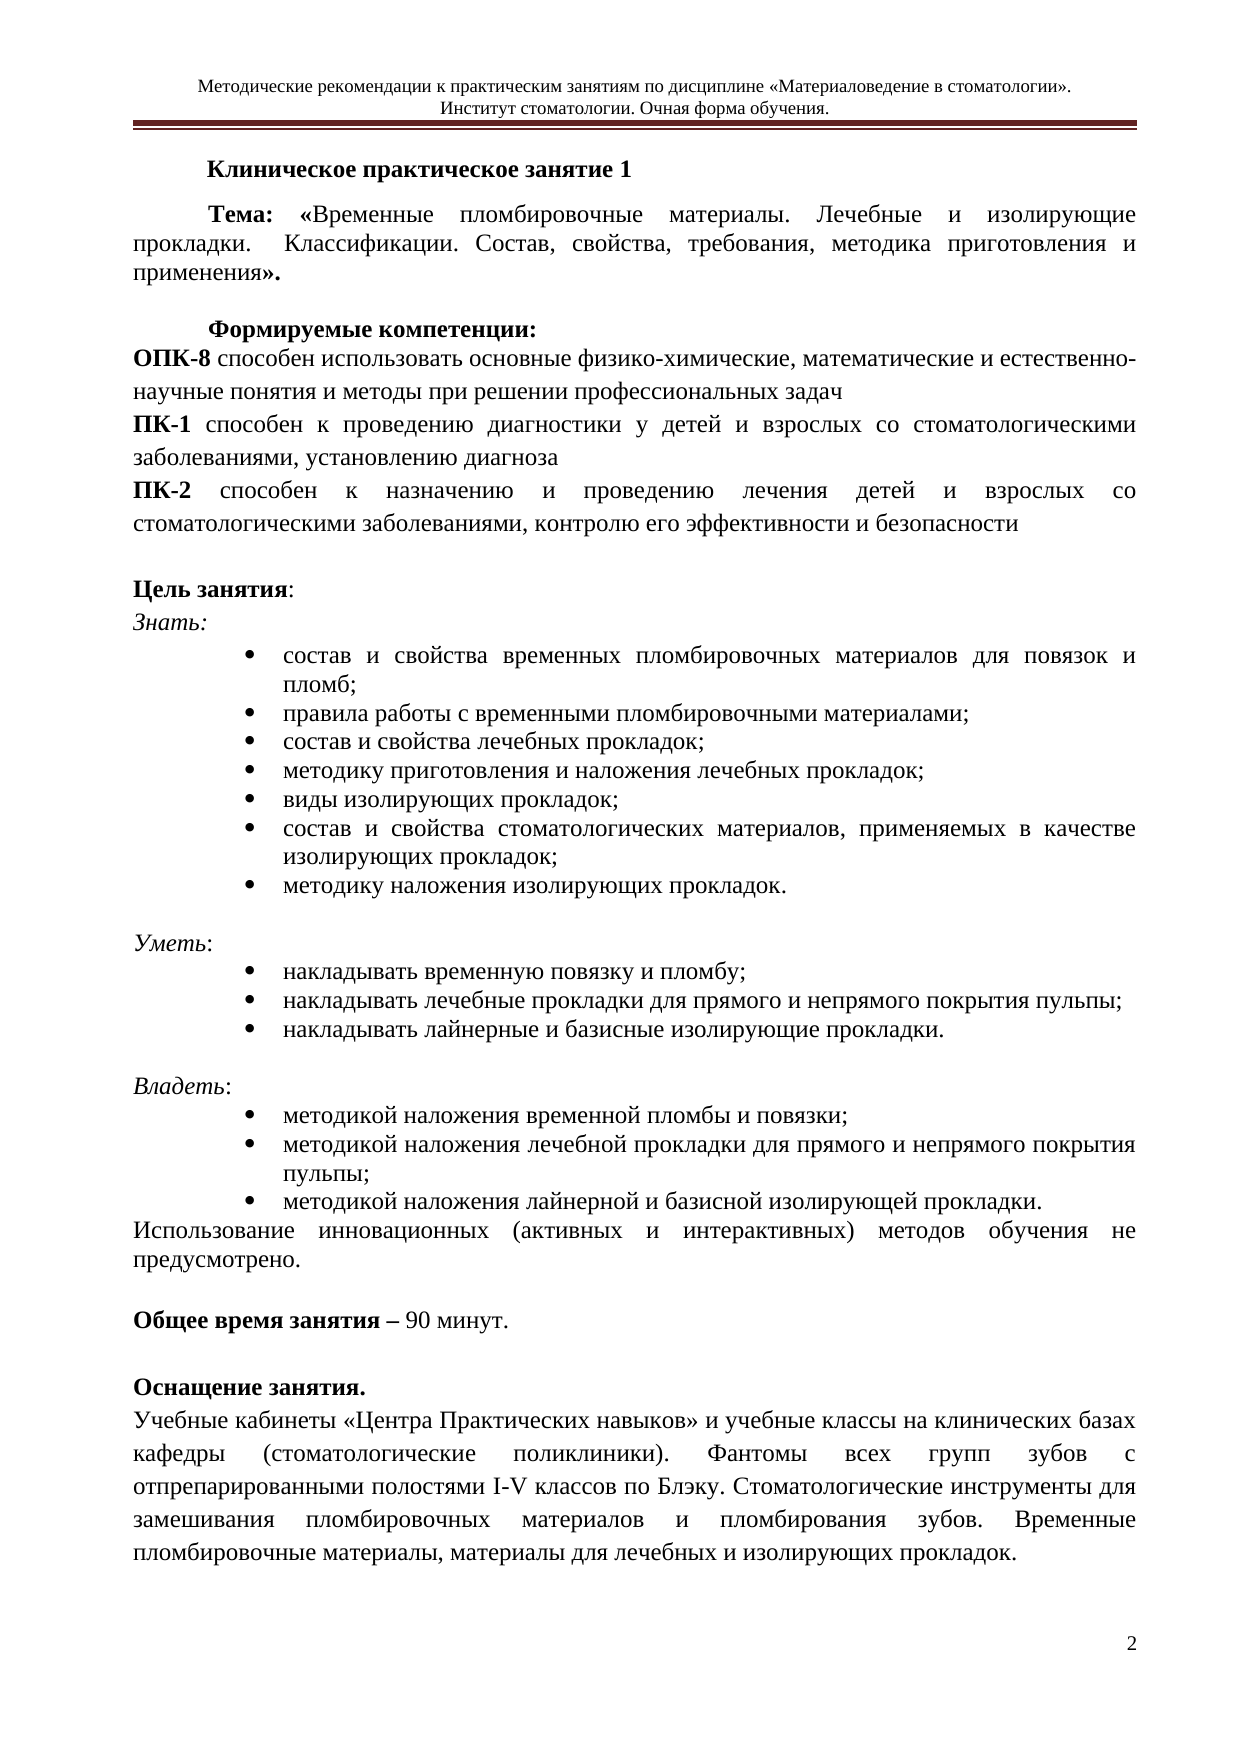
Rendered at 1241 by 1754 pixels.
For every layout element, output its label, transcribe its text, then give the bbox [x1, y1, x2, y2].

list методикой наложения лайнерной и базисной изолирующей прокладки. [245, 1186, 1137, 1215]
list Использование инновационных (активных и интерактивных) методов обучения не предусмотрено. [133, 1215, 1137, 1273]
list состав и свойства лечебных прокладок; [245, 726, 1137, 755]
list Уметь: [133, 928, 1137, 956]
list виды изолирующих прокладок; [245, 784, 1137, 813]
text Учебные кабинеты «Центра Практических навыков» и учебные классы на клинических базах кафедры (стоматологические поликлиники). Фантомы всех групп зубов с отпрепарированными полостями I-V классов по Блэку. Стоматологические инструменты для замешивания пломбировочных материалов и пломбирования зубов. Временные пломбировочные материалы, материалы для лечебных и изолирующих прокладок. [133, 1405, 1137, 1566]
text Оснащение занятия. [133, 1372, 1137, 1400]
text ПК-1 способен к проведению диагностики у детей и взрослых со стоматологическими заболеваниями, установлению диагноза [133, 409, 1137, 471]
list методикой наложения временной пломбы и повязки; [245, 1100, 1137, 1129]
list методику наложения изолирующих прокладок. [245, 870, 1137, 899]
text Знать: [133, 607, 1137, 636]
text ОПК-8 способен использовать основные физико-химические, математические и естественно-научные понятия и методы при решении профессиональных задач [133, 343, 1137, 405]
list состав и свойства стоматологических материалов, применяемых в качестве изолирующих прокладок; [245, 813, 1137, 870]
text Формируемые компетенции: [133, 314, 1137, 343]
list накладывать временную повязку и пломбу; [245, 956, 1137, 985]
text Клиническое практическое занятие 1 [133, 154, 1137, 182]
list методику приготовления и наложения лечебных прокладок; [245, 755, 1137, 784]
text Общее время занятия – 90 минут. [133, 1306, 1137, 1334]
list правила работы с временными пломбировочными материалами; [245, 698, 1137, 726]
list накладывать лайнерные и базисные изолирующие прокладки. [245, 1014, 1137, 1043]
list накладывать лечебные прокладки для прямого и непрямого покрытия пульпы; [245, 985, 1137, 1014]
list состав и свойства временных пломбировочных материалов для повязок и пломб; [245, 640, 1137, 698]
text Тема: «Временные пломбировочные материалы. Лечебные и изолирующие прокладки. Классификации. Состав, свойства, требования, методика приготовления и применения». [133, 199, 1137, 285]
text Цель занятия: [133, 574, 1137, 603]
list Владеть: [133, 1071, 1137, 1100]
list методикой наложения лечебной прокладки для прямого и непрямого покрытия пульпы; [245, 1129, 1137, 1186]
text ПК-2 способен к назначению и проведению лечения детей и взрослых со стоматологическими заболеваниями, контролю его эффективности и безопасности [133, 475, 1137, 537]
